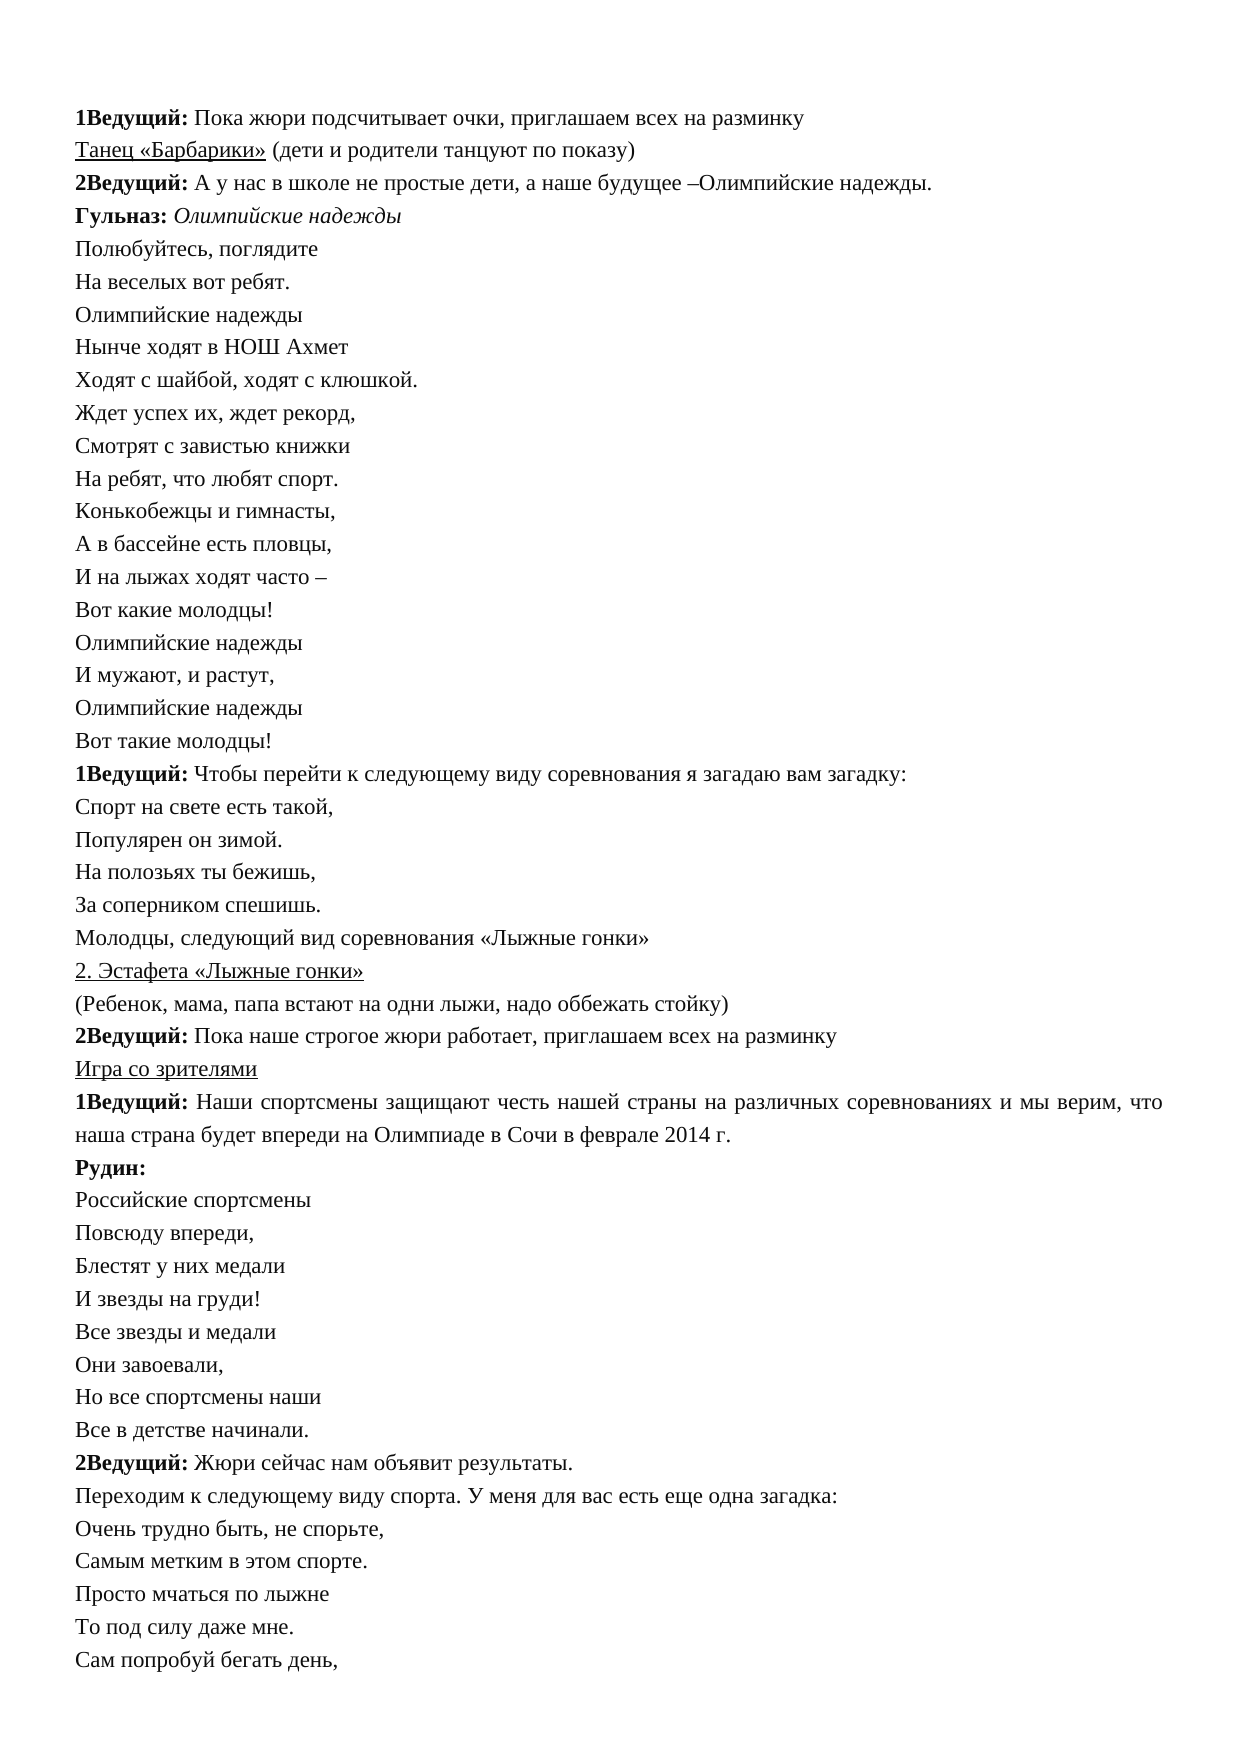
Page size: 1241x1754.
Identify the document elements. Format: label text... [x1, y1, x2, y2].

text Очень трудно быть, не спорьте, [75, 1508, 1165, 1541]
text Вот такие молодцы! [75, 721, 1165, 753]
text Блестят у них медали [75, 1246, 1165, 1278]
text 2Ведущий: Пока наше строгое жюри работает, приглашаем всех на разминку [75, 1016, 1165, 1049]
text Олимпийские надежды [75, 294, 1165, 327]
text На ребят, что любят спорт. [75, 458, 1165, 491]
text Игра со зрителями [75, 1049, 1165, 1082]
text Но все спортсмены наши [75, 1377, 1165, 1410]
text На полозьях ты бежишь, [75, 852, 1165, 885]
text За соперником спешишь. [75, 885, 1165, 918]
text 1Ведущий: Наши спортсмены защищают честь нашей страны на различных соревнованиях и мы верим, что наша страна будет впереди на Олимпиаде в Сочи в феврале 2014 г. [75, 1082, 1165, 1147]
text Все звезды и медали [75, 1311, 1165, 1344]
text И на лыжах ходят часто – [75, 557, 1165, 589]
text Конькобежцы и гимнасты, [75, 491, 1165, 524]
text Российские спортсмены [75, 1180, 1165, 1213]
text Молодцы, следующий вид соревнования «Лыжные гонки» [75, 918, 1165, 950]
text Сам попробуй бегать день, [75, 1639, 1165, 1672]
text Танец «Барбарики» (дети и родители танцуют по показу) [75, 130, 1165, 163]
text 2Ведущий: Жюри сейчас нам объявит результаты. [75, 1443, 1165, 1475]
text И звезды на груди! [75, 1278, 1165, 1311]
text Смотрят с завистью книжки [75, 425, 1165, 458]
text (Ребенок, мама, папа встают на одни лыжи, надо оббежать стойку) [75, 983, 1165, 1016]
text Спорт на свете есть такой, [75, 786, 1165, 819]
text Олимпийские надежды [75, 622, 1165, 655]
text Популярен он зимой. [75, 819, 1165, 852]
text А в бассейне есть пловцы, [75, 524, 1165, 557]
text Самым метким в этом спорте. [75, 1541, 1165, 1574]
text Ходят с шайбой, ходят с клюшкой. [75, 360, 1165, 393]
text Рудин: [75, 1147, 1165, 1180]
text 1Ведущий: Пока жюри подсчитывает очки, приглашаем всех на разминку [75, 75, 1165, 130]
text Вот какие молодцы! [75, 589, 1165, 622]
text И мужают, и растут, [75, 655, 1165, 688]
text 2. Эстафета «Лыжные гонки» [75, 950, 1165, 983]
text Переходим к следующему виду спорта. У меня для вас есть еще одна загадка: [75, 1475, 1165, 1508]
text На веселых вот ребят. [75, 261, 1165, 294]
text 1Ведущий: Чтобы перейти к следующему виду соревнования я загадаю вам загадку: [75, 753, 1165, 786]
text Олимпийские надежды [75, 688, 1165, 721]
text 2Ведущий: А у нас в школе не простые дети, а наше будущее –Олимпийские надежды. [75, 163, 1165, 196]
text Полюбуйтесь, поглядите [75, 228, 1165, 261]
text Нынче ходят в НОШ Ахмет [75, 327, 1165, 360]
text Все в детстве начинали. [75, 1410, 1165, 1443]
text Повсюду впереди, [75, 1213, 1165, 1246]
text Ждет успех их, ждет рекорд, [75, 393, 1165, 425]
text Просто мчаться по лыжне [75, 1574, 1165, 1607]
text То под силу даже мне. [75, 1607, 1165, 1639]
text Они завоевали, [75, 1344, 1165, 1377]
text Гульназ: Олимпийские надежды [75, 196, 1165, 228]
